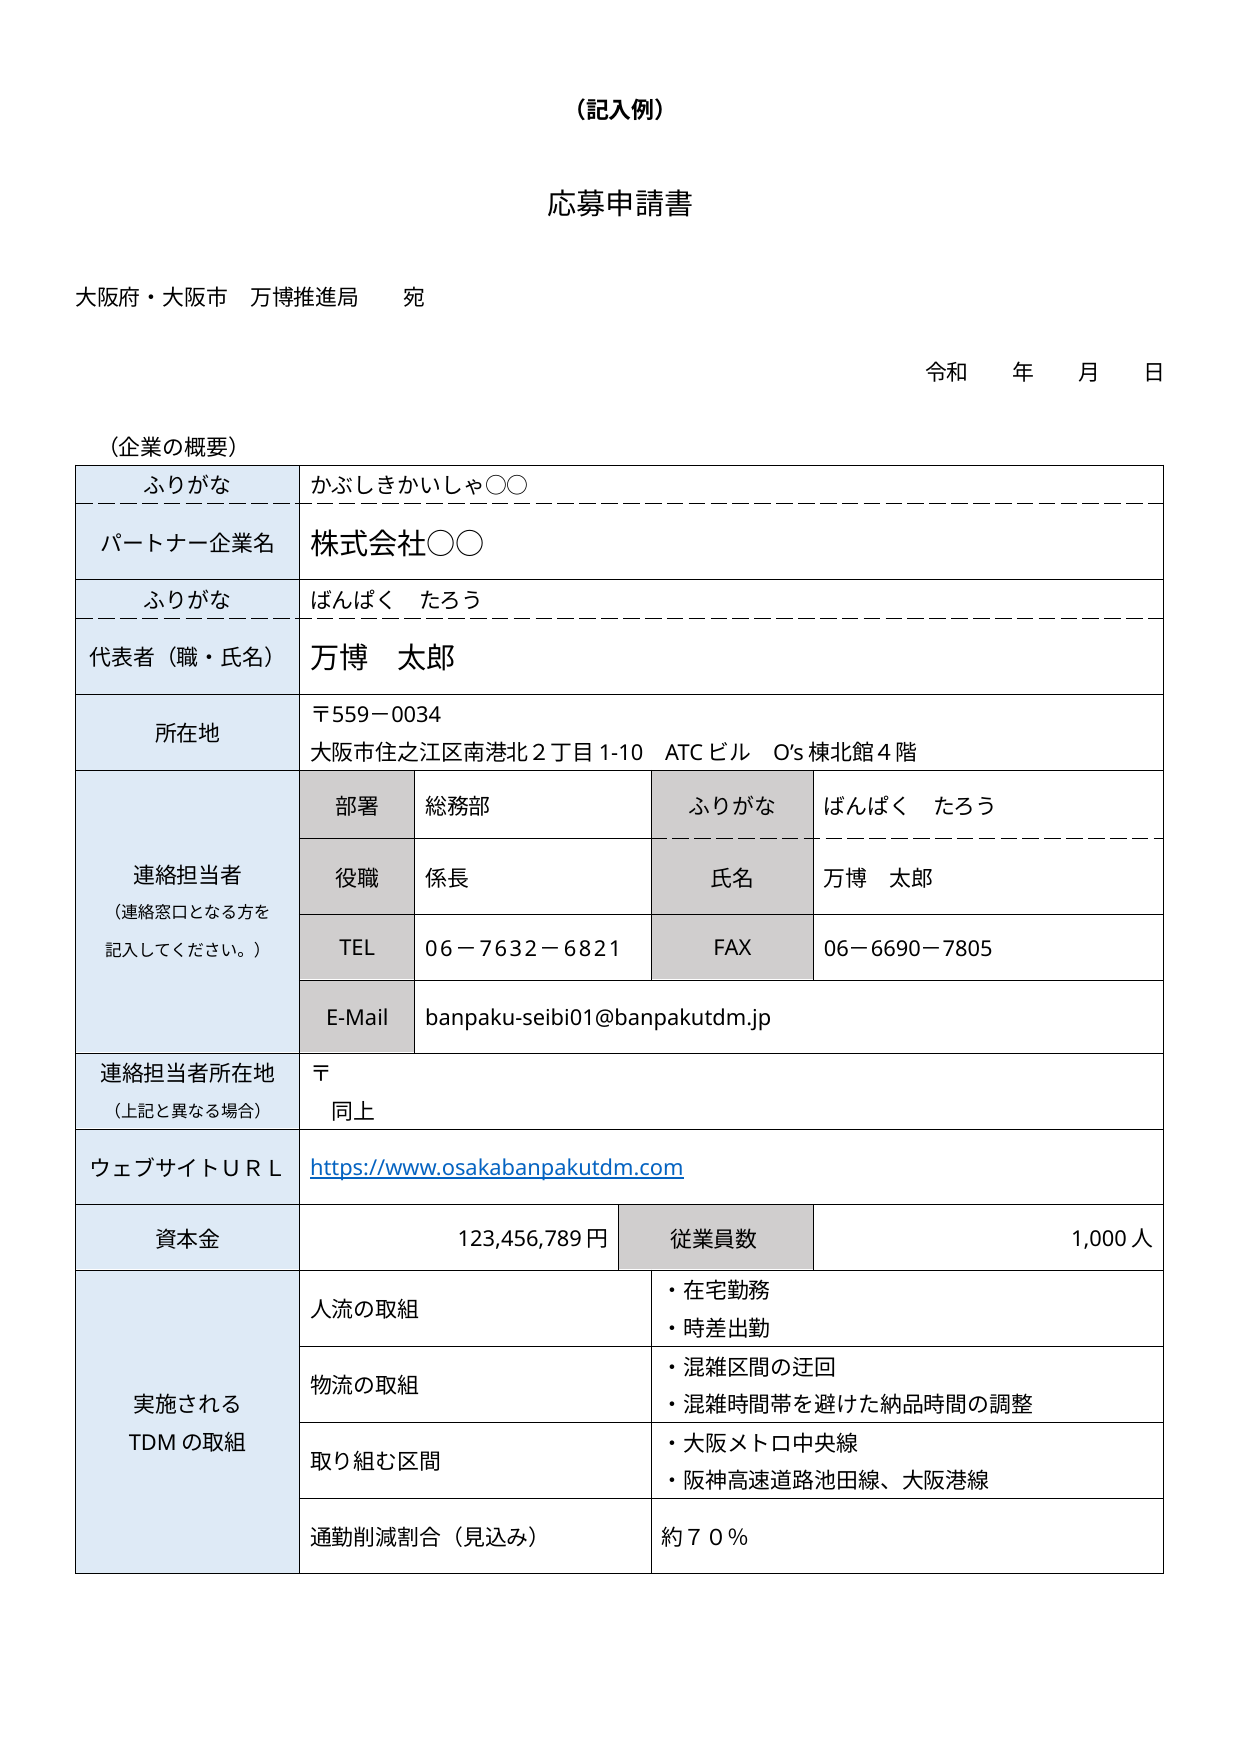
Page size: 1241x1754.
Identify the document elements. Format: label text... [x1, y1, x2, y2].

table_cell ・大阪メトロ中央線 ・阪神高速道路池田線、大阪港線 [652, 1423, 1163, 1498]
table_cell 従業員数 [619, 1205, 813, 1269]
table_cell 役職 [300, 839, 414, 914]
table_cell 06－6690－7805 [814, 915, 1163, 979]
table_header かぶしきかいしゃ○○ [300, 466, 1163, 503]
table_cell ばんぱく たろう [300, 580, 1163, 618]
table_header ふりがな [76, 466, 299, 503]
table_cell ・在宅勤務 ・時差出勤 [652, 1271, 1163, 1346]
table_cell FAX [652, 915, 813, 979]
table_cell 1,000人 [814, 1205, 1163, 1269]
table_cell ばんぱく たろう [814, 771, 1163, 838]
table_cell ふりがな [652, 771, 813, 838]
table_cell 人流の取組 [300, 1271, 651, 1346]
table_cell https://www.osakabanpakutdm.com [300, 1130, 1163, 1204]
table_cell 部署 [300, 771, 414, 838]
table_cell 物流の取組 [300, 1347, 651, 1422]
table_cell 〒 同上 [300, 1054, 1163, 1128]
table_cell E-Mail [300, 981, 414, 1052]
table_cell 資本金 [76, 1205, 299, 1269]
table_cell 123,456,789円 [300, 1205, 618, 1269]
table_cell 取り組む区間 [300, 1423, 651, 1498]
text 応募申請書 [75, 164, 1165, 239]
table_cell 約７０％ [652, 1499, 1163, 1573]
table_cell 万博 太郎 [814, 838, 1163, 914]
table_cell 氏名 [652, 838, 813, 914]
table_cell 連絡担当者所在地 （上記と異なる場合） [76, 1054, 299, 1128]
text 大阪府・大阪市 万博推進局 宛 [75, 277, 1165, 314]
table_cell パートナー企業名 [76, 503, 299, 579]
table_cell 代表者（職・氏名） [76, 618, 299, 694]
table_cell ・混雑区間の迂回 ・混雑時間帯を避けた納品時間の調整 [652, 1347, 1163, 1422]
text （記入例） [75, 89, 1165, 127]
text 令和 年 月 日 [75, 352, 1165, 389]
table_cell 通勤削減割合（見込み） [300, 1499, 651, 1573]
table_cell 株式会社○○ [300, 503, 1163, 579]
table_cell 総務部 [415, 771, 651, 838]
table_cell 〒559－0034 大阪市住之江区南港北２丁目1-10 ATCビル O’s棟北館４階 [300, 695, 1163, 770]
table_cell 06－7632－6821 [415, 915, 651, 979]
text （企業の概要） [75, 427, 1165, 464]
table_cell 所在地 [76, 695, 299, 770]
table_cell TEL [300, 915, 414, 979]
table_cell 万博 太郎 [300, 618, 1163, 694]
table_cell 連絡担当者 （連絡窓口となる方を 記入してください。） [76, 771, 299, 1052]
table_cell ウェブサイトＵＲＬ [76, 1130, 299, 1204]
table_cell ふりがな [76, 580, 299, 618]
table_cell 実施される TDMの取組 [76, 1271, 299, 1573]
table_cell 係長 [415, 839, 651, 914]
table_cell banpaku-seibi01@banpakutdm.jp [415, 981, 1163, 1052]
